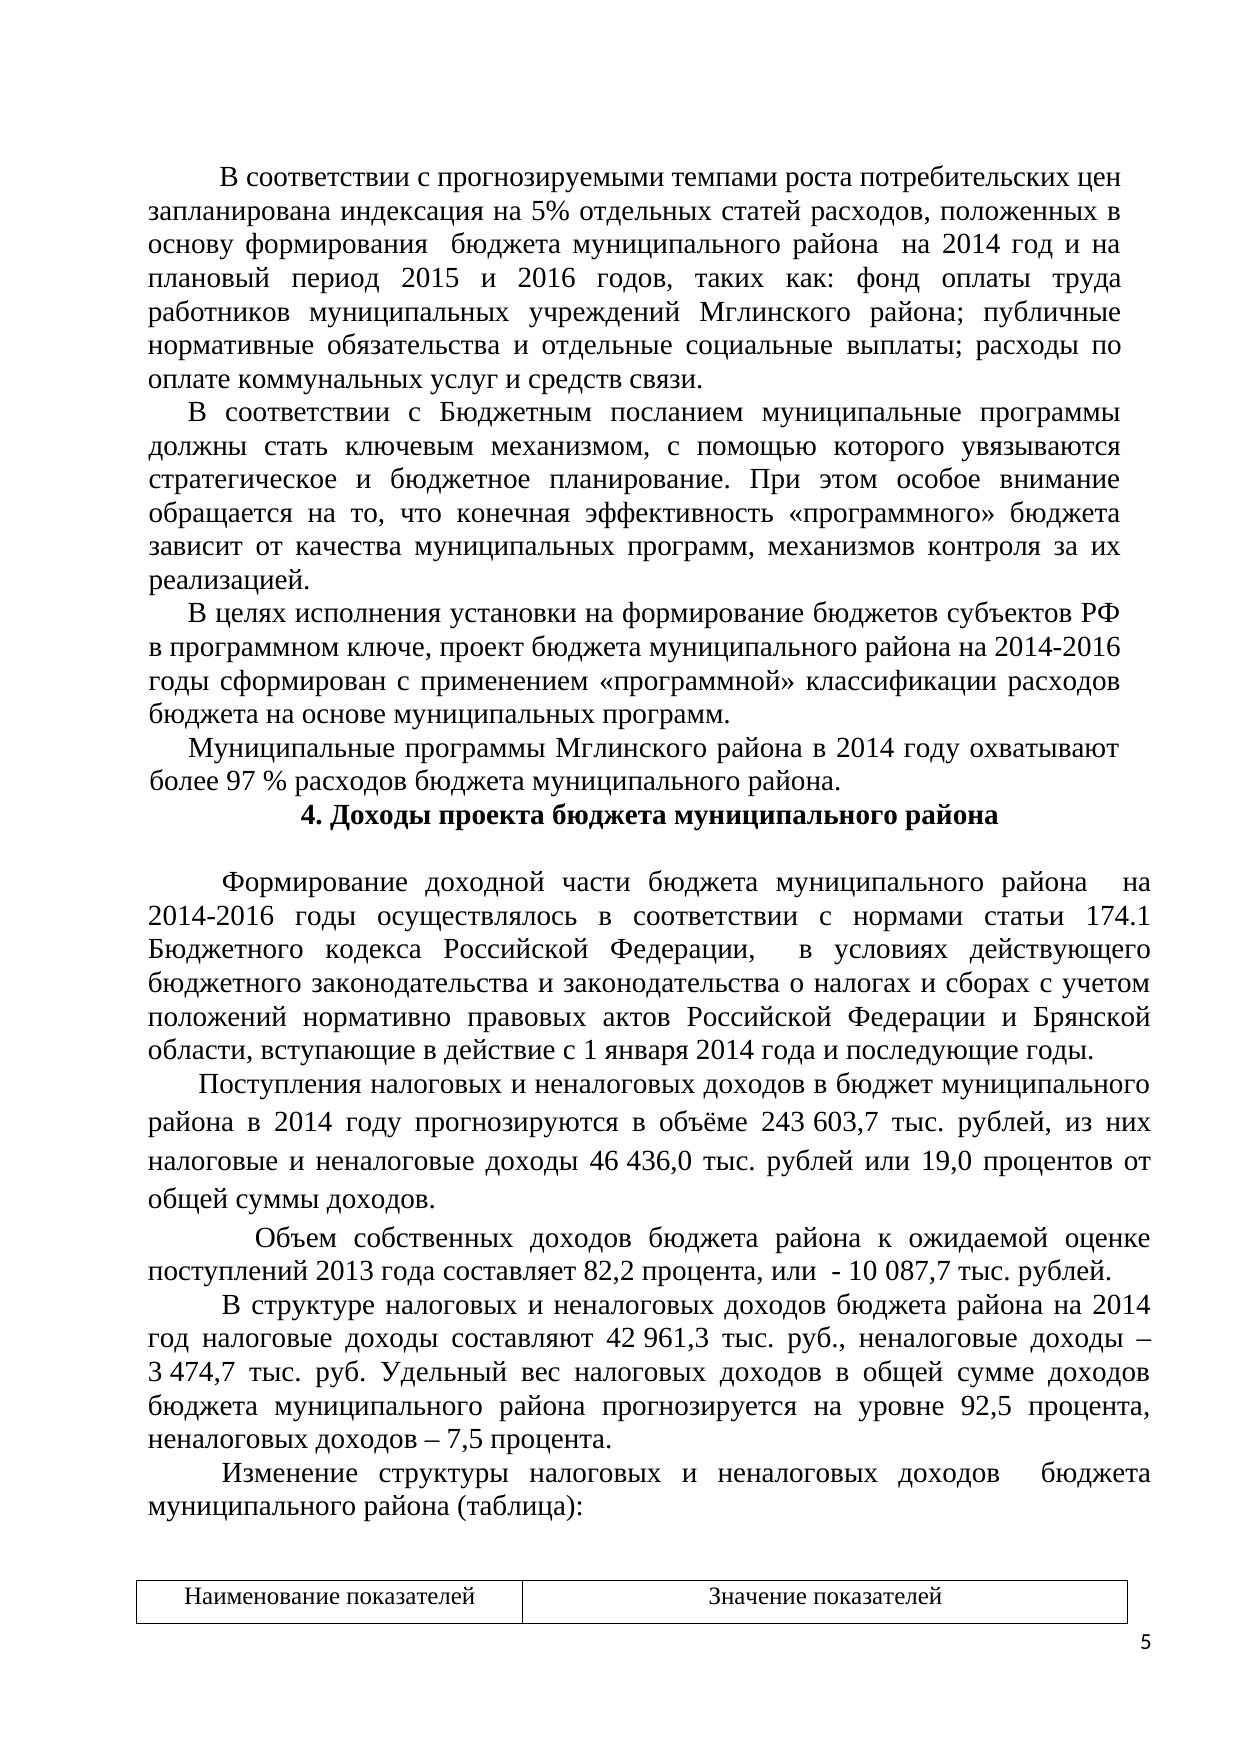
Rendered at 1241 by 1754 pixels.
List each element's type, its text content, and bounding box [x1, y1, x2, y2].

text Формирование доходной части бюджета муниципального района на 2014-2016 годы осуществлялось в соответствии с нормами статьи 174.1 Бюджетного кодекса Российской Федерации, в условиях действующего бюджетного законодательства и законодательства о налогах и сборах с учетом положений нормативно правовых актов Российской Федерации и Брянской области, вступающие в действие с 1 января 2014 года и последующие годы. [148, 864, 1152, 1066]
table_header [137, 1581, 522, 1623]
text Муниципальные программы Мглинского района в 2014 году охватывают более 97 % расходов бюджета муниципального района. [149, 730, 1121, 797]
text В целях исполнения установки на формирование бюджетов субъектов РФ в программном ключе, проект бюджета муниципального района на 2014-2016 годы сформирован с применением «программной» классификации расходов бюджета на основе муниципальных программ. [148, 596, 1121, 730]
text В соответствии с прогнозируемыми темпами роста потребительских цен запланирована индексация на 5% отдельных статей расходов, положенных в основу формирования бюджета муниципального района на 2014 год и на плановый период 2015 и 2016 годов, таких как: фонд оплаты труда работников муниципальных учреждений Мглинского района; публичные нормативные обязательства и отдельные социальные выплаты; расходы по оплате коммунальных услуг и средств связи. [148, 160, 1122, 395]
text 4. Доходы проекта бюджета муниципального района [148, 797, 1152, 831]
text В структуре налоговых и неналоговых доходов бюджета района на 2014 год налоговые доходы составляют 42 961,3 тыс. руб., неналоговые доходы – 3 474,7 тыс. руб. Удельный вес налоговых доходов в общей сумме доходов бюджета муниципального района прогнозируется на уровне 92,5 процента, неналоговых доходов – 7,5 процента. [148, 1287, 1152, 1455]
text Объем собственных доходов бюджета района к ожидаемой оценке поступлений 2013 года составляет 82,2 процента, или - 10 087,7 тыс. рублей. [148, 1220, 1152, 1287]
text Изменение структуры налоговых и неналоговых доходов бюджета муниципального района (таблица): [148, 1455, 1152, 1522]
text Поступления налоговых и неналоговых доходов в бюджет муниципального района в 2014 году прогнозируются в объёме 243 603,7 тыс. рублей, из них налоговые и неналоговые доходы 46 436,0 тыс. рублей или 19,0 процентов от общей суммы доходов. [148, 1066, 1152, 1215]
table_header Значение показателей [523, 1581, 1127, 1623]
text В соответствии с Бюджетным посланием муниципальные программы должны стать ключевым механизмом, с помощью которого увязываются стратегическое и бюджетное планирование. При этом особое внимание обращается на то, что конечная эффективность «программного» бюджета зависит от качества муниципальных программ, механизмов контроля за их реализацией. [148, 395, 1121, 596]
